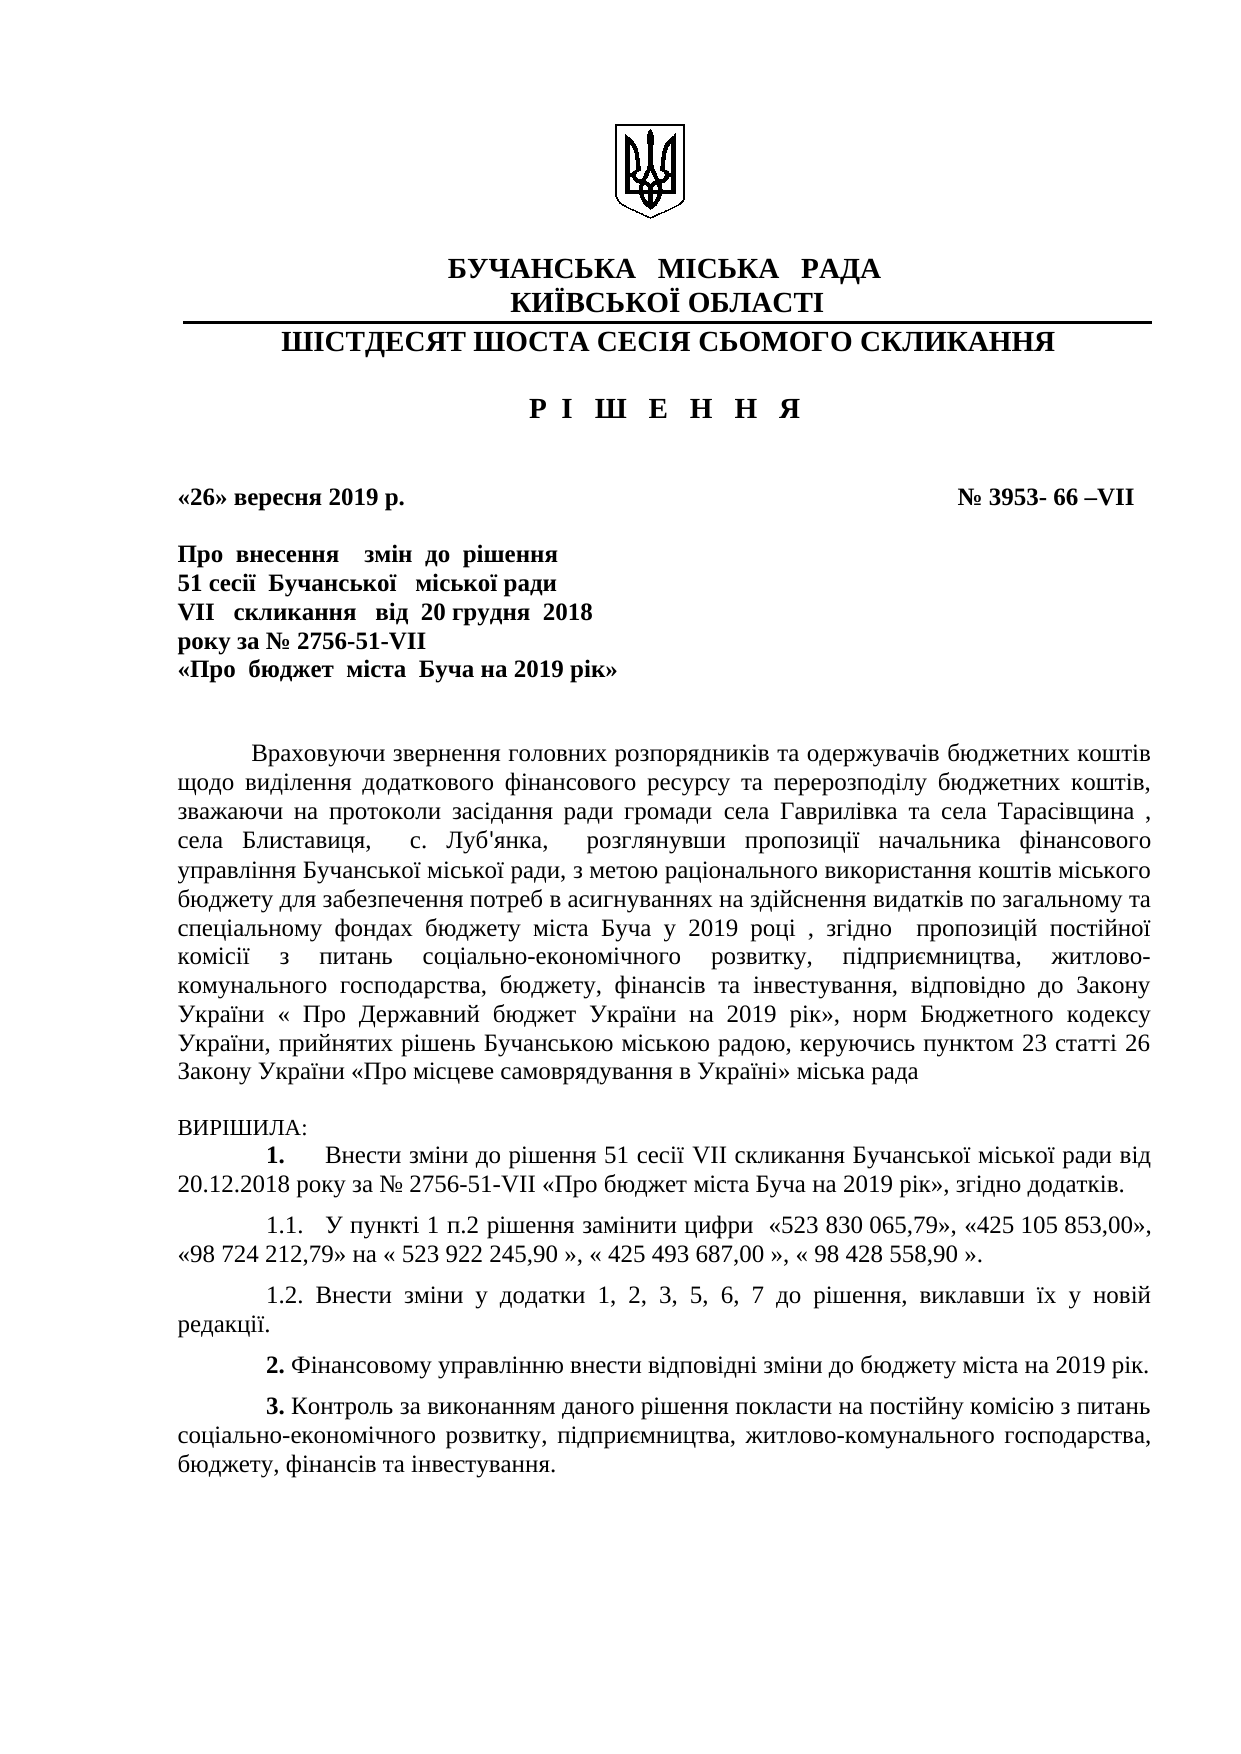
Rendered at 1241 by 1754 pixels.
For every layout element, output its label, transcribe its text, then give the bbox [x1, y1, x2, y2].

text Враховуючи звернення головних розпорядників та одержувачів бюджетних коштів щодо виділення додаткового фінансового ресурсу та перерозподілу бюджетних коштів, зважаючи на протоколи засідання ради громади села Гаврилівка та села Тарасівщина , села Блиставиця, с. Луб'янка, розглянувши пропозиції начальника фінансового управління Бучанської міської ради, з метою раціонального використання коштів міського бюджету для забезпечення потреб в асигнуваннях на здійснення видатків по загальному та спеціальному фондах бюджету міста Буча у 2019 році , згідно пропозицій постійної комісії з питань соціально-економічного розвитку, підприємництва, житлово-комунального господарства, бюджету, фінансів та інвестування, відповідно до Закону України « Про Державний бюджет України на 2019 рік», норм Бюджетного кодексу України, прийнятих рішень Бучанською міською радою, керуючись пунктом 23 статті 26 Закону України «Про місцеве самоврядування в Україні» міська рада [177, 738, 1152, 1085]
text 3. Контроль за виконанням даного рішення покласти на постійну комісію з питань соціально-економічного розвитку, підприємництва, житлово-комунального господарства, бюджету, фінансів та інвестування. [177, 1391, 1152, 1478]
text VІI скликання від 20 грудня 2018 [177, 597, 1152, 626]
text БУЧАНСЬКА МІСЬКА РАДА [177, 252, 1152, 285]
list У пункті 1 п.2 рішення замінити цифри «523 830 065,79», «425 105 853,00», «98 724 212,79» на « 523 922 245,90 », « 425 493 687,00 », « 98 428 558,90 ». [177, 1210, 1152, 1268]
subtitle Р І Ш Е Н Н Я [177, 391, 1152, 424]
text 51 сесії Бучанської міської ради [177, 568, 1152, 597]
text ШІСТДЕСЯТ ШОСТА СЕСІЯ СЬОМОГО СКЛИКАННЯ [177, 324, 1152, 357]
subtitle КИЇВСЬКОЇ ОБЛАСТІ [183, 285, 1152, 321]
text 1.2. Внести зміни у додатки 1, 2, 3, 5, 6, 7 до рішення, виклавши їх у новій редакції. [177, 1280, 1152, 1338]
text 2. Фінансовому управлінню внести відповідні зміни до бюджету міста на 2019 рік. [177, 1350, 1152, 1379]
subtitle «26» вересня 2019 р. № 3953- 66 –VІI [177, 482, 1152, 511]
text року за № 2756-51-VII [177, 626, 1152, 654]
text Про внесення змін до рішення [177, 539, 1152, 568]
text «Про бюджет міста Буча на 2019 рік» [177, 654, 1152, 683]
text ВИРІШИЛА: [177, 1114, 1152, 1140]
list Внести зміни до рішення 51 сесії VІI скликання Бучанської міської ради від 20.12.2018 року за № 2756-51-VІI «Про бюджет міста Буча на 2019 рік», згідно додатків. [177, 1140, 1152, 1198]
